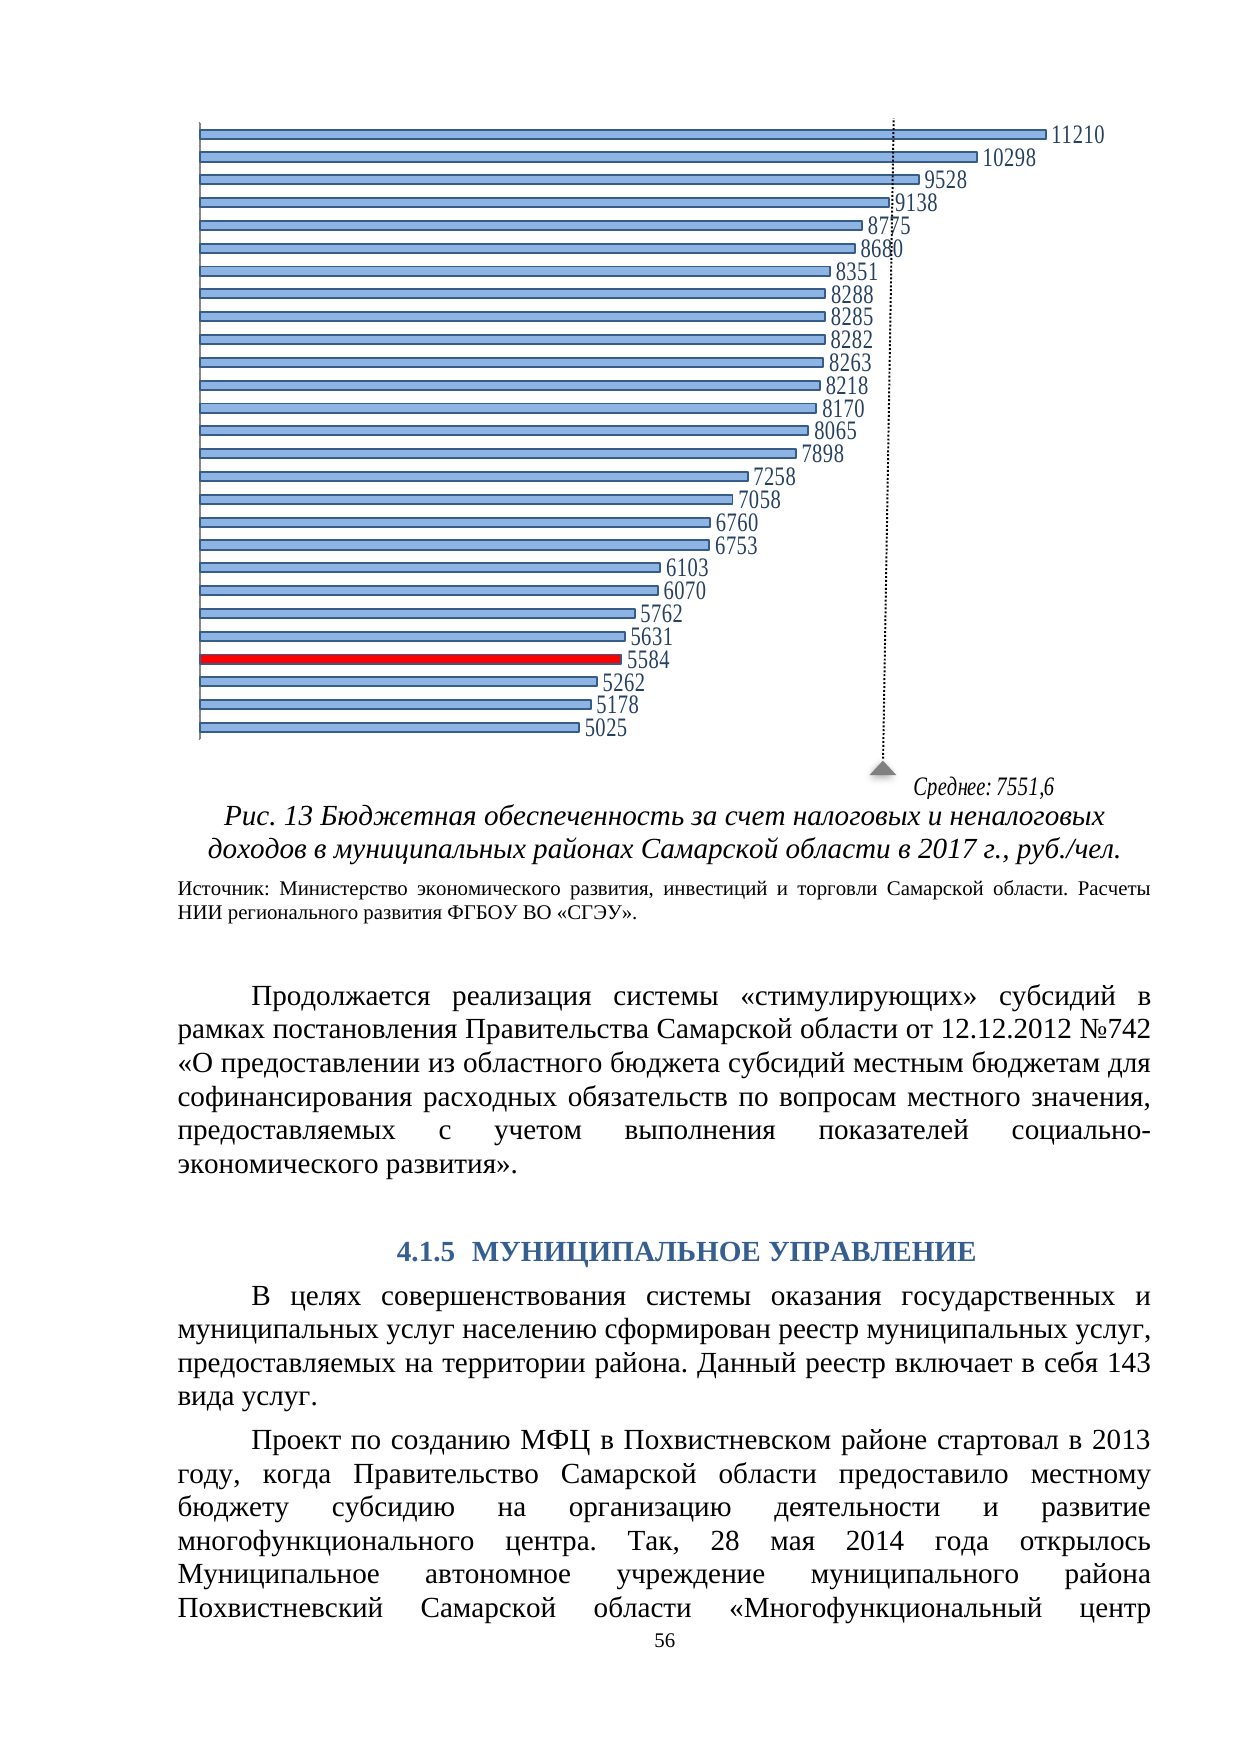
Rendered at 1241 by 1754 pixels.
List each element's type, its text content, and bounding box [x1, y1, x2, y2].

text В целях совершенствования системы оказания государственных и муниципальных услуг населению сформирован реестр муниципальных услуг, предоставляемых на территории района. Данный реестр включает в себя 143 вида услуг. [177, 1278, 1152, 1412]
list Рис. 13 Бюджетная обеспеченность за счет налоговых и неналоговых доходов в муниципальных районах Самарской области в 2017 г., руб./чел. [177, 798, 1152, 865]
list МУНИЦИПАЛЬНОЕ УПРАВЛЕНИЕ [222, 1234, 1152, 1267]
text Продолжается реализация системы «стимулирующих» субсидий в рамках постановления Правительства Самарской области от 12.12.2012 №742 «О предоставлении из областного бюджета субсидий местным бюджетам для софинансирования расходных обязательств по вопросам местного значения, предоставляемых с учетом выполнения показателей социально-экономического развития». [177, 978, 1152, 1179]
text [177, 1422, 1152, 1623]
list Источник: Министерство экономического развития, инвестиций и торговли Самарской области. Расчеты НИИ регионального развития ФГБОУ ВО «СГЭУ». [177, 876, 1152, 924]
